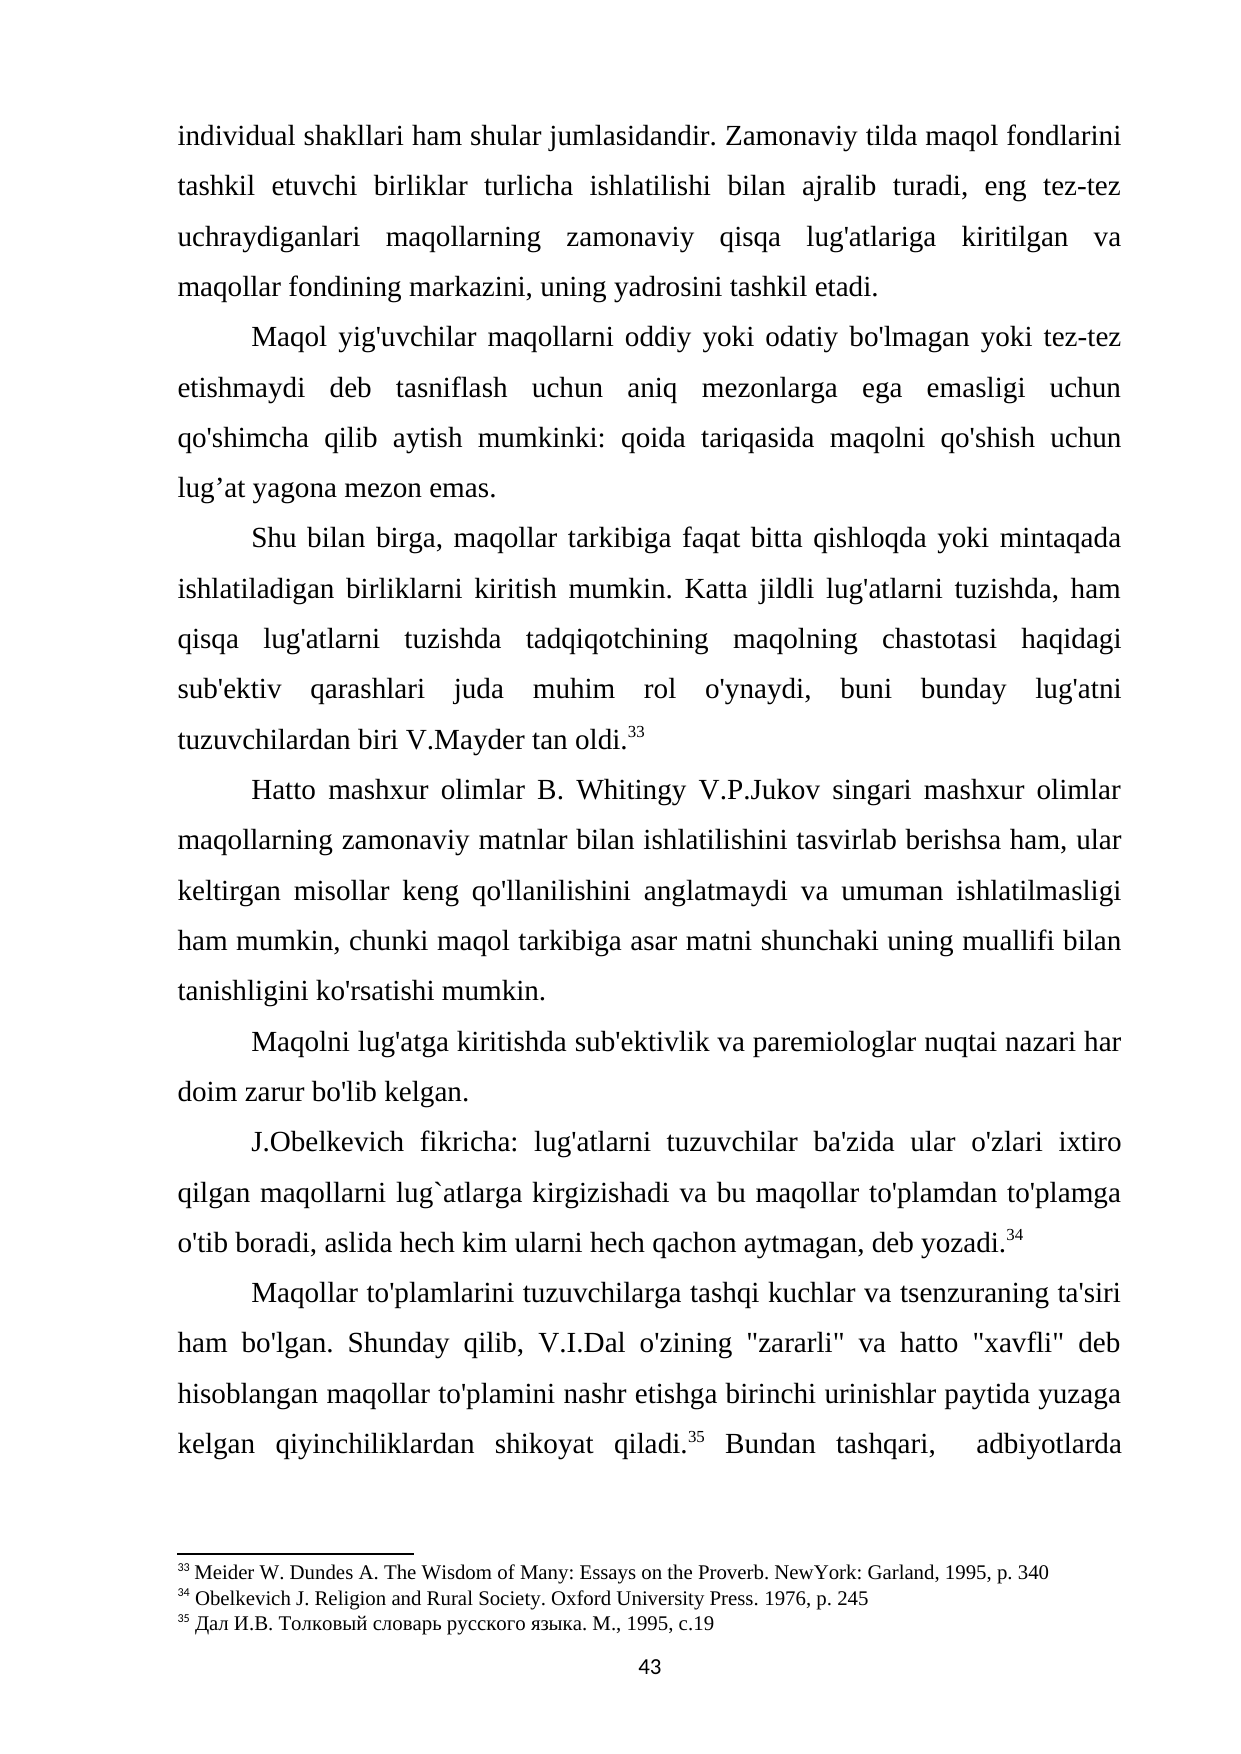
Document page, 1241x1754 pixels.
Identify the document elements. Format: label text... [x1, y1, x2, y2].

text Maqolni lug'atga kiritishda sub'ektivlik va paremiologlar nuqtai nazari har doim zarur bo'lib kelgan. [177, 1024, 1122, 1108]
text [177, 1275, 1122, 1460]
text Hatto mashxur olimlar B. Whitingy V.P.Jukov singari mashxur olimlar maqollarning zamonaviy matnlar bilan ishlatilishini tasvirlab berishsa ham, ular keltirgan misollar keng qo'llanilishini anglatmaydi va umuman ishlatilmasligi ham mumkin, chunki maqol tarkibiga asar matni shunchaki uning muallifi bilan tanishligini ko'rsatishi mumkin. [177, 772, 1122, 1007]
text Maqol yig'uvchilar maqollarni oddiy yoki odatiy bo'lmagan yoki tez-tez etishmaydi deb tasniflash uchun aniq mezonlarga ega emasligi uchun qo'shimcha qilib aytish mumkinki: qoida tariqasida maqolni qo'shish uchun lug’at yagona mezon emas. [177, 319, 1122, 504]
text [177, 118, 1122, 303]
text Shu bilan birga, maqollar tarkibiga faqat bitta qishloqda yoki mintaqada ishlatiladigan birliklarni kiritish mumkin. Katta jildli lug'atlarni tuzishda, ham qisqa lug'atlarni tuzishda tadqiqotchining maqolning chastotasi haqidagi sub'ektiv qarashlari juda muhim rol o'ynaydi, buni bunday lug'atni tuzuvchilardan biri V.Mayder tan oldi. [177, 521, 1122, 755]
text J.Obelkevich fikricha: lug'atlarni tuzuvchilar ba'zida ular o'zlari ixtiro qilgan maqollarni lug`atlarga kirgizishadi va bu maqollar to'plamdan to'plamga o'tib boradi, aslida hech kim ularni hech qachon aytmagan, deb yozadi. [177, 1124, 1122, 1258]
